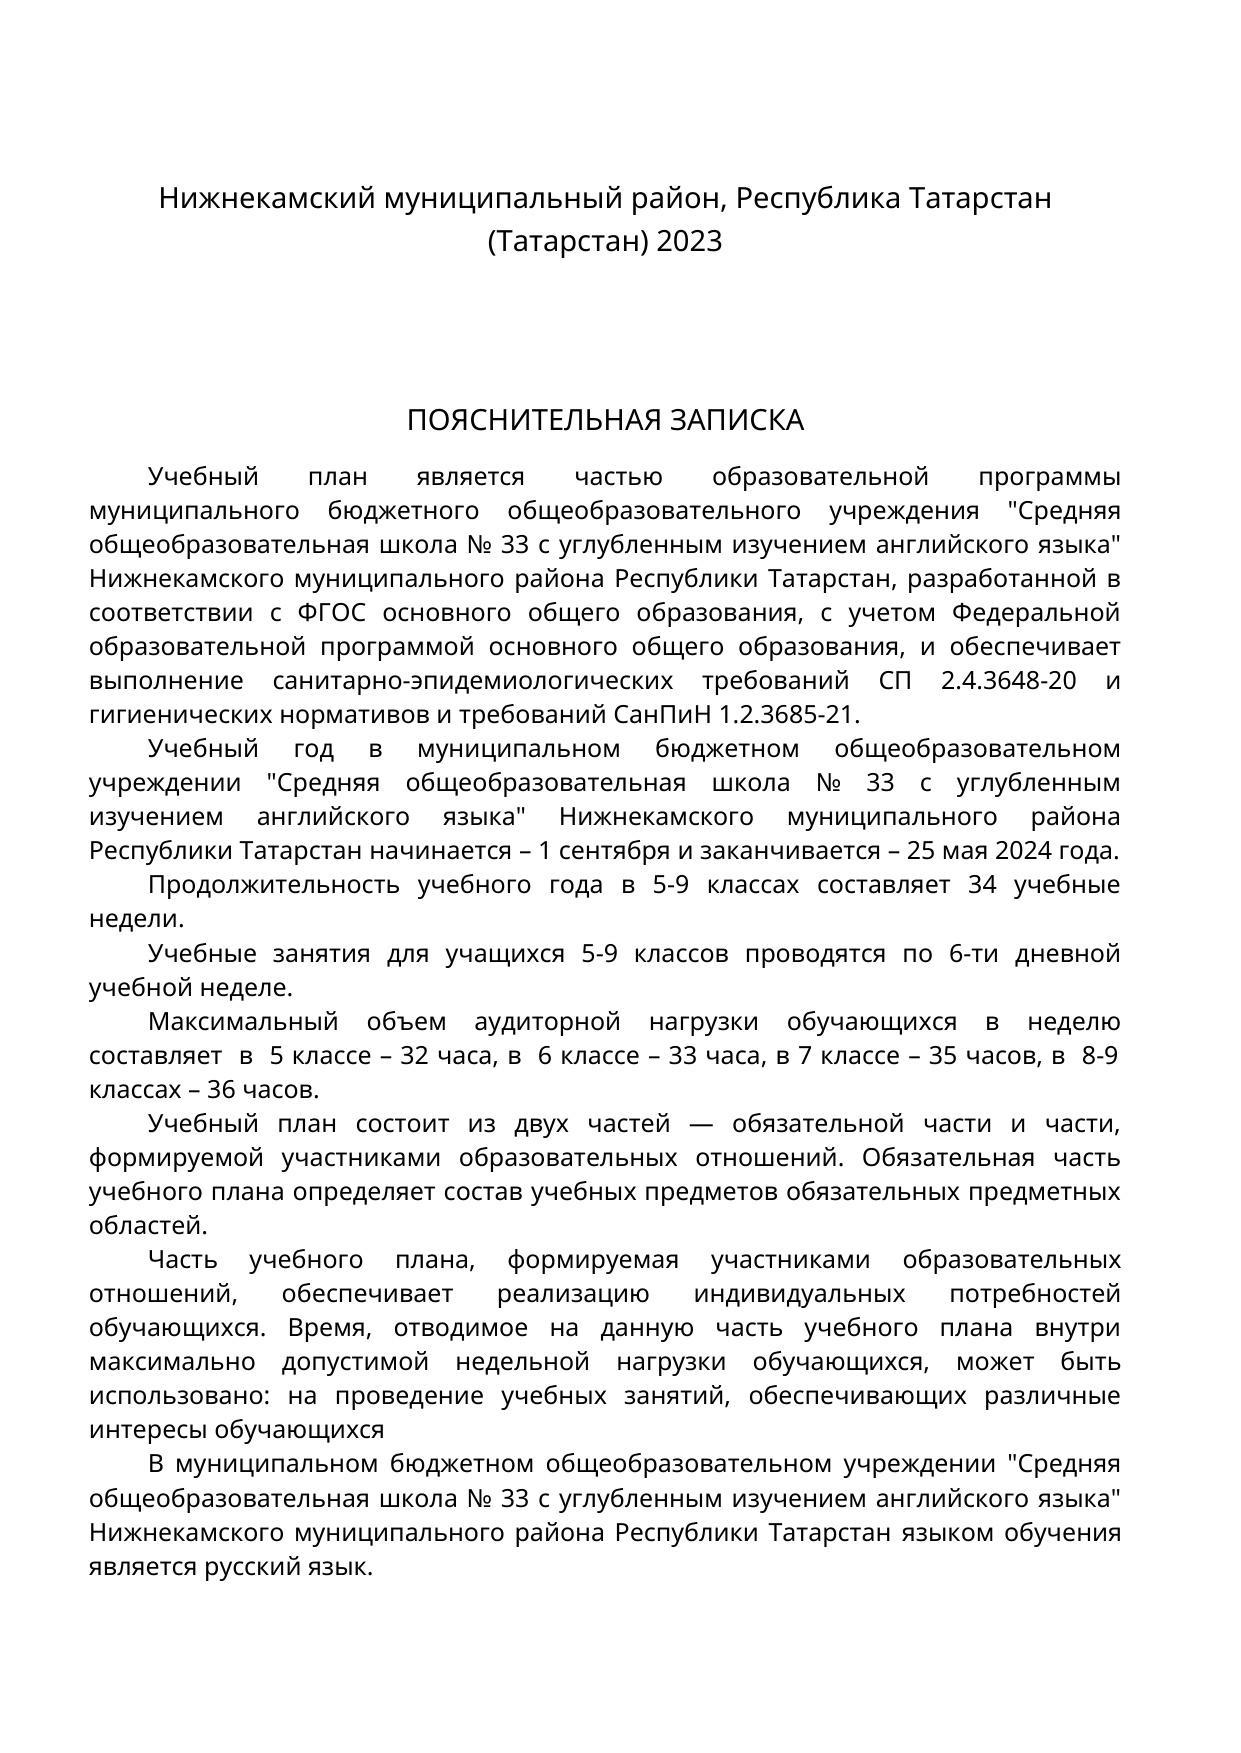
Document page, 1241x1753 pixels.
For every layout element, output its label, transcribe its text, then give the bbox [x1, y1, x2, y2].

text Максимальный объем аудиторной нагрузки обучающихся в неделю составляет в 5 классе – 32 часа, в 6 классе – 33 часа, в 7 классе – 35 часов, в 8-9 классах – 36 часов. [89, 1003, 1122, 1106]
text Часть учебного плана, формируемая участниками образовательных отношений, обеспечивает реализацию индивидуальных потребностей обучающихся. Время, отводимое на данную часть учебного плана внутри максимально допустимой недельной нагрузки обучающихся, может быть использовано: на проведение учебных занятий, обеспечивающих различные интересы обучающихся [89, 1242, 1122, 1446]
text Учебный план является частью образовательной программы муниципального бюджетного общеобразовательного учреждения "Средняя общеобразовательная школа № 33 с углубленным изучением английского языка" Нижнекамского муниципального района Республики Татарстан, разработанной в соответствии с ФГОС основного общего образования, с учетом Федеральной образовательной программой основного общего образования, и обеспечивает выполнение санитарно-эпидемиологических требований СП 2.4.3648-20 и гигиенических нормативов и требований СанПиН 1.2.3685-21. [89, 458, 1122, 731]
text Учебный план состоит из двух частей — обязательной части и части, формируемой участниками образовательных отношений. Обязательная часть учебного плана определяет состав учебных предметов обязательных предметных областей. [89, 1106, 1122, 1242]
text Продолжительность учебного года в 5-9 классах составляет 34 учебные недели. [89, 867, 1122, 935]
text В муниципальном бюджетном общеобразовательном учреждении "Средняя общеобразовательная школа № 33 с углубленным изучением английского языка" Нижнекамского муниципального района Республики Татарстан языком обучения является русский язык. [89, 1446, 1122, 1582]
text Учебные занятия для учащихся 5-9 классов проводятся по 6-ти дневной учебной неделе. [89, 935, 1122, 1003]
text Учебный год в муниципальном бюджетном общеобразовательном учреждении "Средняя общеобразовательная школа № 33 с углубленным изучением английского языка" Нижнекамского муниципального района Республики Татарстан начинается – 1 сентября и заканчивается – 25 мая 2024 года. [89, 731, 1122, 867]
text Нижнекамский муниципальный район, Республика Татарстан (Татарстан) 2023 [89, 178, 1122, 260]
text ПОЯСНИТЕЛЬНАЯ ЗАПИСКА [89, 399, 1122, 438]
